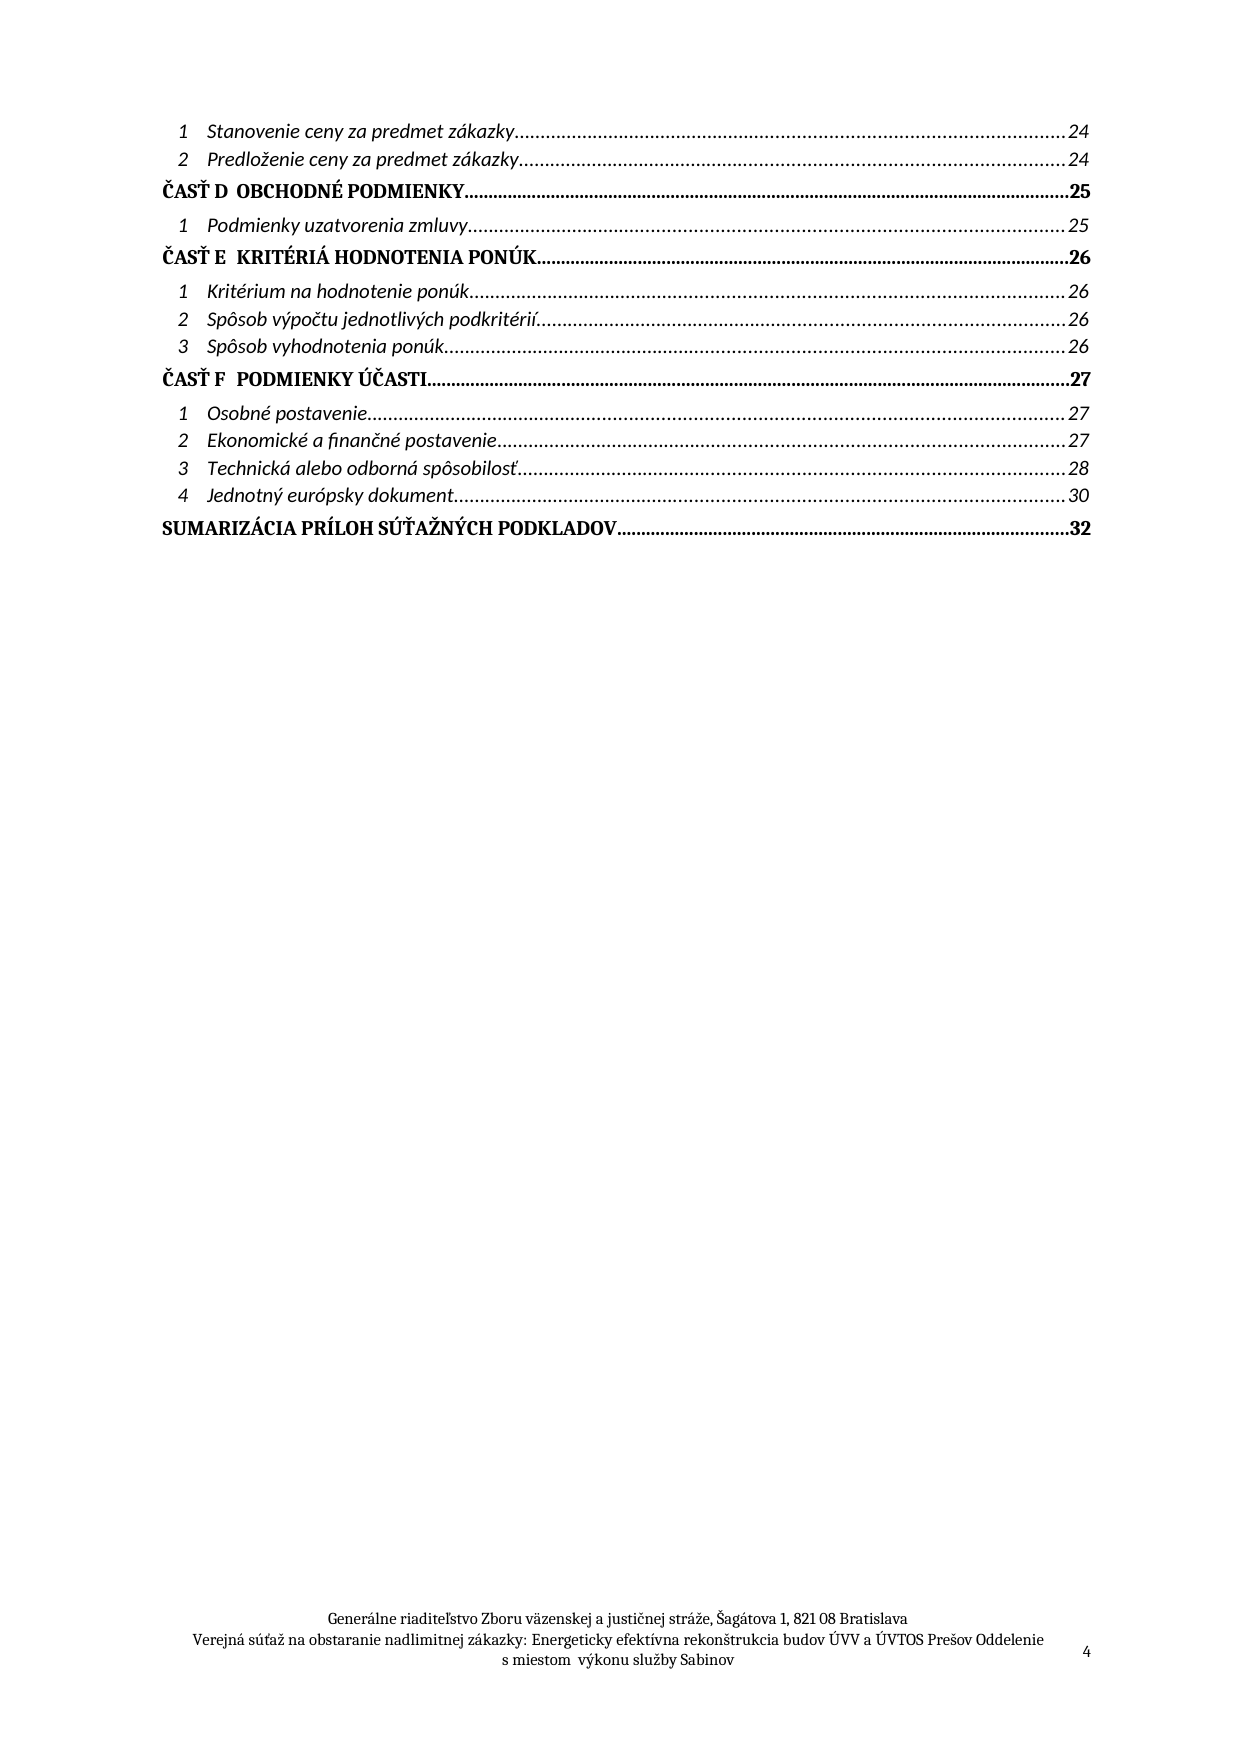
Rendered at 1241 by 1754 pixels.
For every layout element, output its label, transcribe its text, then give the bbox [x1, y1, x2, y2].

text 3 Spôsob vyhodnotenia ponúk 26 [177, 333, 1093, 359]
text 2 Spôsob výpočtu jednotlivých podkritérií 26 [177, 306, 1093, 331]
text 1 Osobné postavenie 27 [177, 400, 1093, 425]
text 4 Jednotný európsky dokument 30 [177, 482, 1093, 508]
text ČASŤ D Obchodné podmienky 25 [162, 179, 1093, 203]
text 3 Technická alebo odborná spôsobilosť 28 [177, 455, 1093, 480]
text SUMARIZÁCIA PRÍLOH SÚŤAŽNÝCH PODKLADOV 32 [162, 516, 1093, 540]
text 1 Kritérium na hodnotenie ponúk 26 [177, 278, 1093, 304]
text 2 Ekonomické a finančné postavenie 27 [177, 427, 1093, 453]
text ČASŤ E Kritériá hodnotenia ponúk 26 [162, 246, 1093, 270]
text 2 Predloženie ceny za predmet zákazky 24 [177, 146, 1093, 171]
text ČASŤ F Podmienky účasti 27 [162, 367, 1093, 391]
text 1 Podmienky uzatvorenia zmluvy 25 [177, 212, 1093, 237]
text 1 Stanovenie ceny za predmet zákazky 24 [177, 118, 1093, 143]
